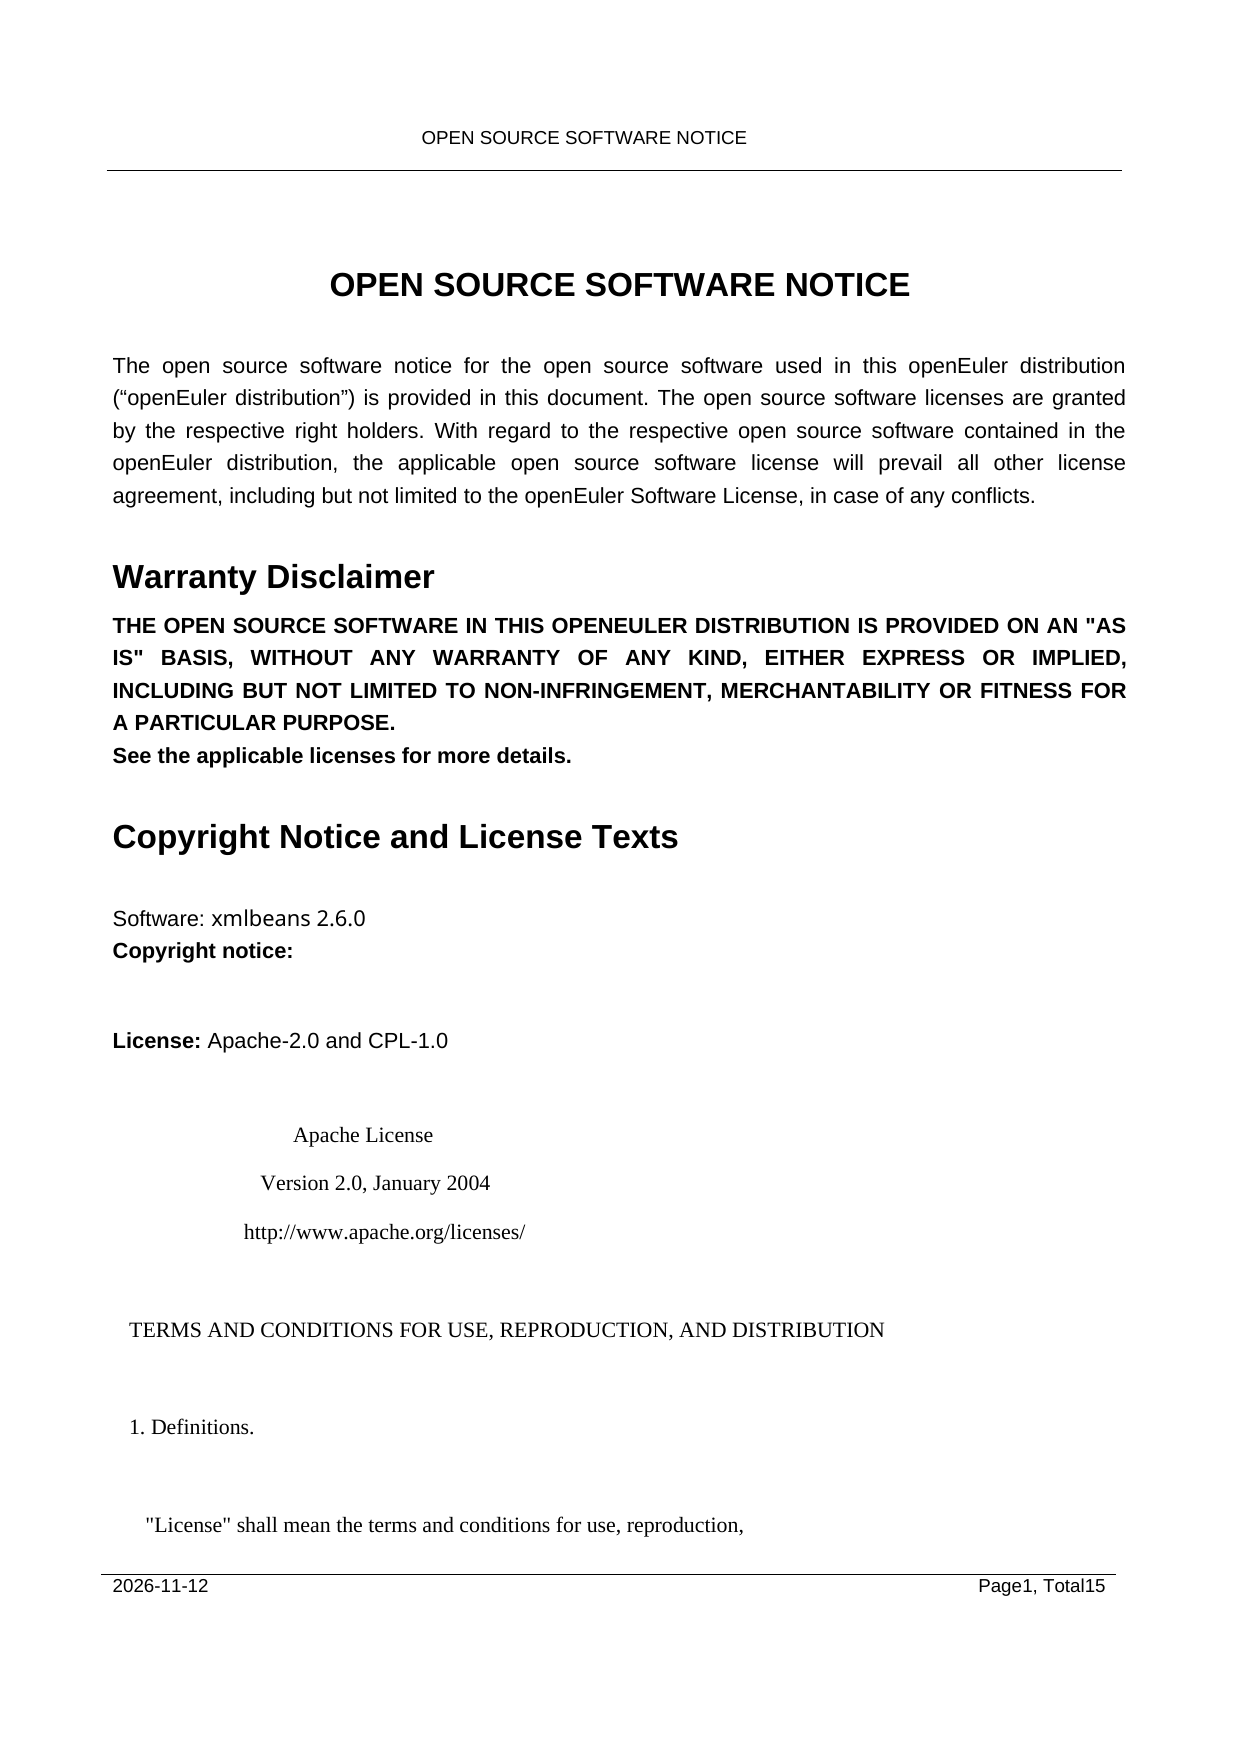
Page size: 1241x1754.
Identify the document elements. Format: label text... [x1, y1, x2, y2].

text Copyright Notice and License Texts [112, 804, 1128, 869]
text License: Apache-2.0 and CPL-1.0 [112, 1024, 1128, 1057]
text Copyright notice: [112, 934, 1128, 966]
text The open source software notice for the open source software used in this openEuler distribution (“openEuler distribution”) is provided in this document. The open source software licenses are granted by the respective right holders. With regard to the respective open source software contained in the openEuler distribution, the applicable open source software license will prevail all other license agreement, including but not limited to the openEuler Software License, in case of any conflicts. [112, 349, 1128, 511]
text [112, 1069, 1128, 1541]
text OPEN SOURCE SOFTWARE NOTICE [112, 251, 1128, 316]
text THE OPEN SOURCE SOFTWARE IN THIS OPENEULER DISTRIBUTION IS PROVIDED ON AN "AS IS" BASIS, WITHOUT ANY WARRANTY OF ANY KIND, EITHER EXPRESS OR IMPLIED, INCLUDING BUT NOT LIMITED TO NON-INFRINGEMENT, MERCHANTABILITY OR FITNESS FOR A PARTICULAR PURPOSE. See the applicable licenses for more details. [112, 609, 1128, 771]
text Software: xmlbeans 2.6.0 [112, 901, 1128, 934]
text Warranty Disclaimer [112, 544, 1128, 609]
